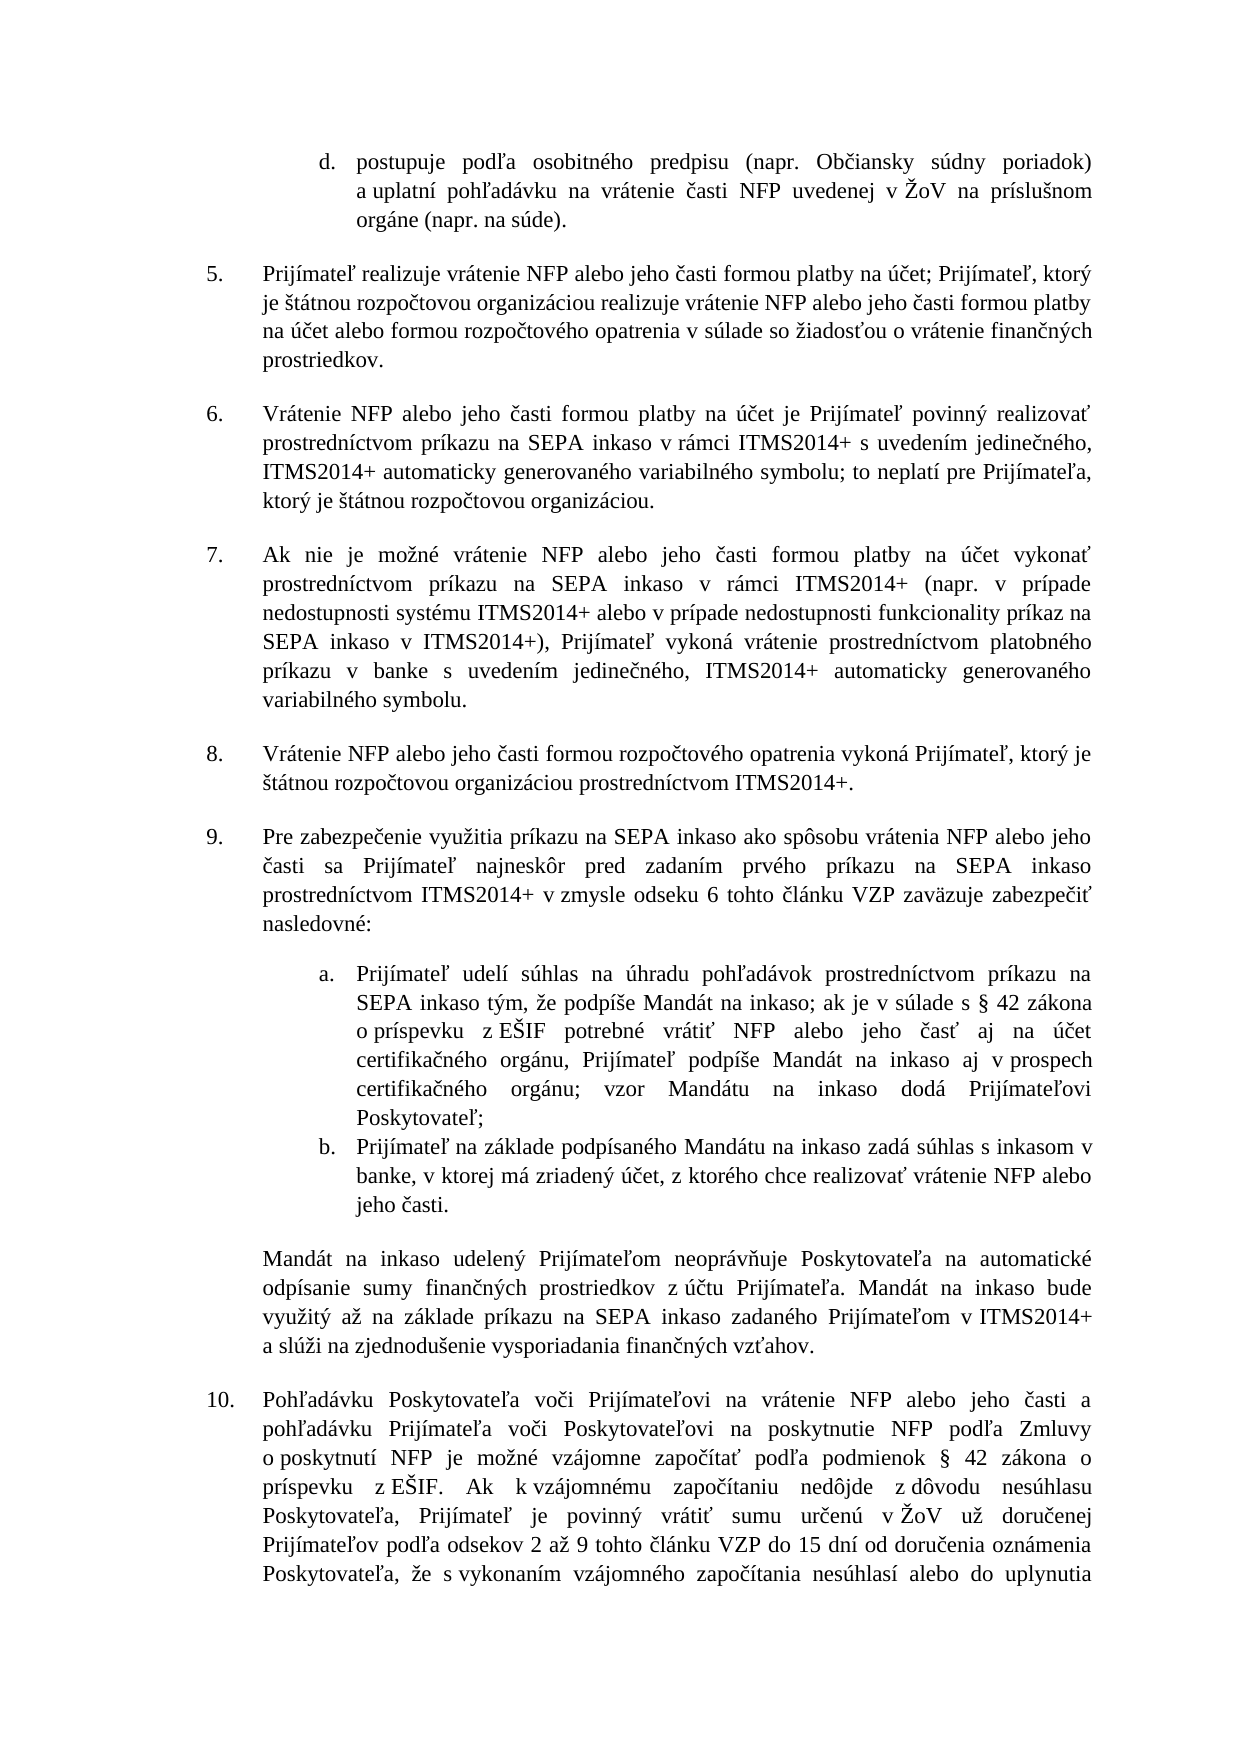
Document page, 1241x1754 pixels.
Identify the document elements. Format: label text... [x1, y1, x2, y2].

list Vrátenie NFP alebo jeho časti formou rozpočtového opatrenia vykoná Prijímateľ, ktorý je štátnou rozpočtovou organizáciou prostredníctvom ITMS2014+. [206, 740, 1092, 795]
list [206, 1386, 1092, 1586]
list Prijímateľ udelí súhlas na úhradu pohľadávok prostredníctvom príkazu na SEPA inkaso tým, že podpíše Mandát na inkaso; ak je v súlade s § 42 zákona o príspevku z EŠIF potrebné vrátiť NFP alebo jeho časť aj na účet certifikačného orgánu, Prijímateľ podpíše Mandát na inkaso aj v prospech certifikačného orgánu; vzor Mandátu na inkaso dodá Prijímateľovi Poskytovateľ; [319, 959, 1092, 1131]
list Prijímateľ na základe podpísaného Mandátu na inkaso zadá súhlas s inkasom v banke, v ktorej má zriadený účet, z ktorého chce realizovať vrátenie NFP alebo jeho časti. [319, 1133, 1092, 1218]
list Ak nie je možné vrátenie NFP alebo jeho časti formou platby na účet vykonať prostredníctvom príkazu na SEPA inkaso v rámci ITMS2014+ (napr. v prípade nedostupnosti systému ITMS2014+ alebo v prípade nedostupnosti funkcionality príkaz na SEPA inkaso v ITMS2014+), Prijímateľ vykoná vrátenie prostredníctvom platobného príkazu v banke s uvedením jedinečného, ITMS2014+ automaticky generovaného variabilného symbolu. [206, 541, 1092, 712]
list Pre zabezpečenie využitia príkazu na SEPA inkaso ako spôsobu vrátenia NFP alebo jeho časti sa Prijímateľ najneskôr pred zadaním prvého príkazu na SEPA inkaso prostredníctvom ITMS2014+ v zmysle odseku 6 tohto článku VZP zaväzuje zabezpečiť nasledovné: [206, 823, 1092, 936]
list Prijímateľ realizuje vrátenie NFP alebo jeho časti formou platby na účet; Prijímateľ, ktorý je štátnou rozpočtovou organizáciou realizuje vrátenie NFP alebo jeho časti formou platby na účet alebo formou rozpočtového opatrenia v súlade so žiadosťou o vrátenie finančných prostriedkov. [206, 259, 1092, 373]
list postupuje podľa osobitného predpisu (napr. Občiansky súdny poriadok) a uplatní pohľadávku na vrátenie časti NFP uvedenej v ŽoV na príslušnom orgáne (napr. na súde). [319, 148, 1092, 232]
text Mandát na inkaso udelený Prijímateľom neoprávňuje Poskytovateľa na automatické odpísanie sumy finančných prostriedkov z účtu Prijímateľa. Mandát na inkaso bude využitý až na základe príkazu na SEPA inkaso zadaného Prijímateľom v ITMS2014+ a slúži na zjednodušenie vysporiadania finančných vzťahov. [262, 1245, 1092, 1358]
list Vrátenie NFP alebo jeho časti formou platby na účet je Prijímateľ povinný realizovať prostredníctvom príkazu na SEPA inkaso v rámci ITMS2014+ s uvedením jedinečného, ITMS2014+ automaticky generovaného variabilného symbolu; to neplatí pre Prijímateľa, ktorý je štátnou rozpočtovou organizáciou. [206, 400, 1092, 514]
